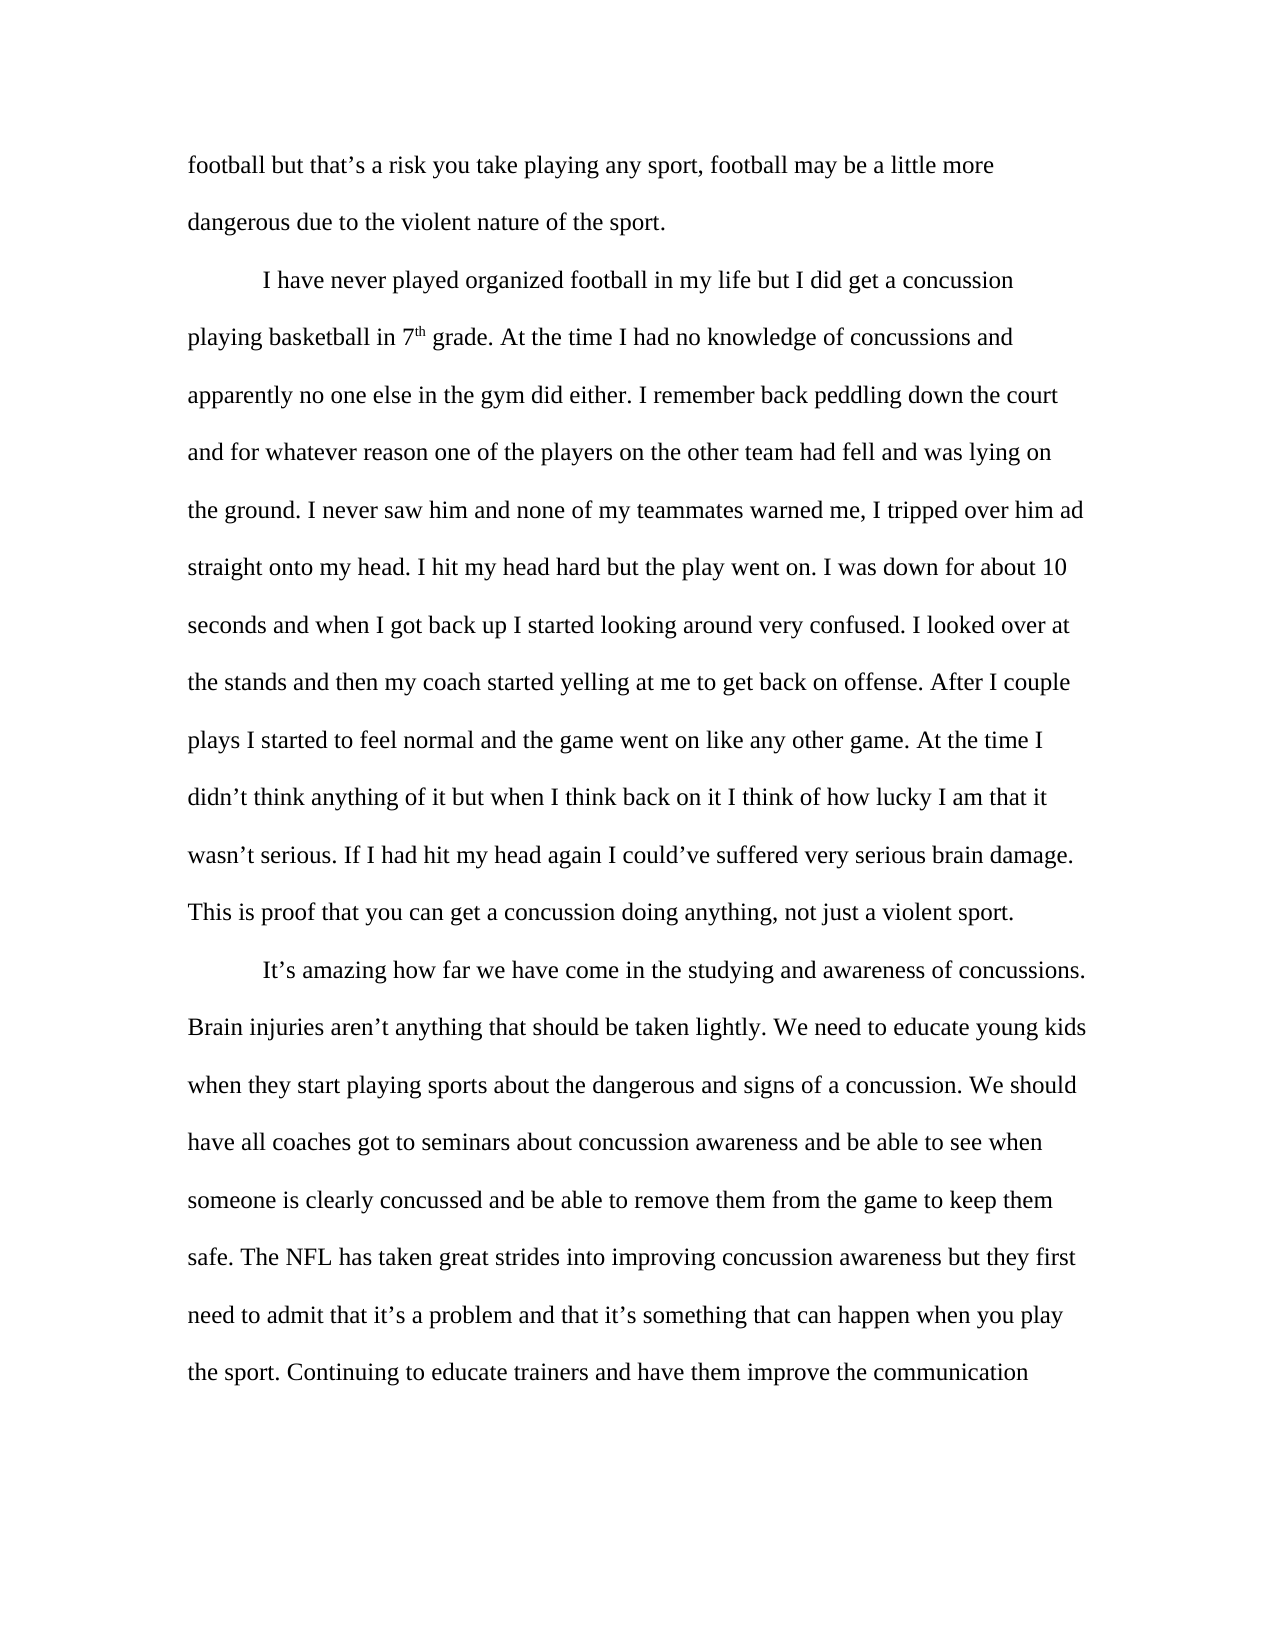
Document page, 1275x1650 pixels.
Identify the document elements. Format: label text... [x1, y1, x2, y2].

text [187, 150, 1087, 236]
text I have never played organized football in my life but I did get a concussion playing basketball in 7th grade. At the time I had no knowledge of concussions and apparently no one else in the gym did either. I remember back peddling down the court and for whatever reason one of the players on the other team had fell and was lying on the ground. I never saw him and none of my teammates warned me, I tripped over him ad straight onto my head. I hit my head hard but the play went on. I was down for about 10 seconds and when I got back up I started looking around very confused. I looked over at the stands and then my coach started yelling at me to get back on offense. After I couple plays I started to feel normal and the game went on like any other game. At the time I didn’t think anything of it but when I think back on it I think of how lucky I am that it wasn’t serious. If I had hit my head again I could’ve suffered very serious brain damage. This is proof that you can get a concussion doing anything, not just a violent sport. [187, 265, 1087, 926]
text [187, 955, 1087, 1386]
